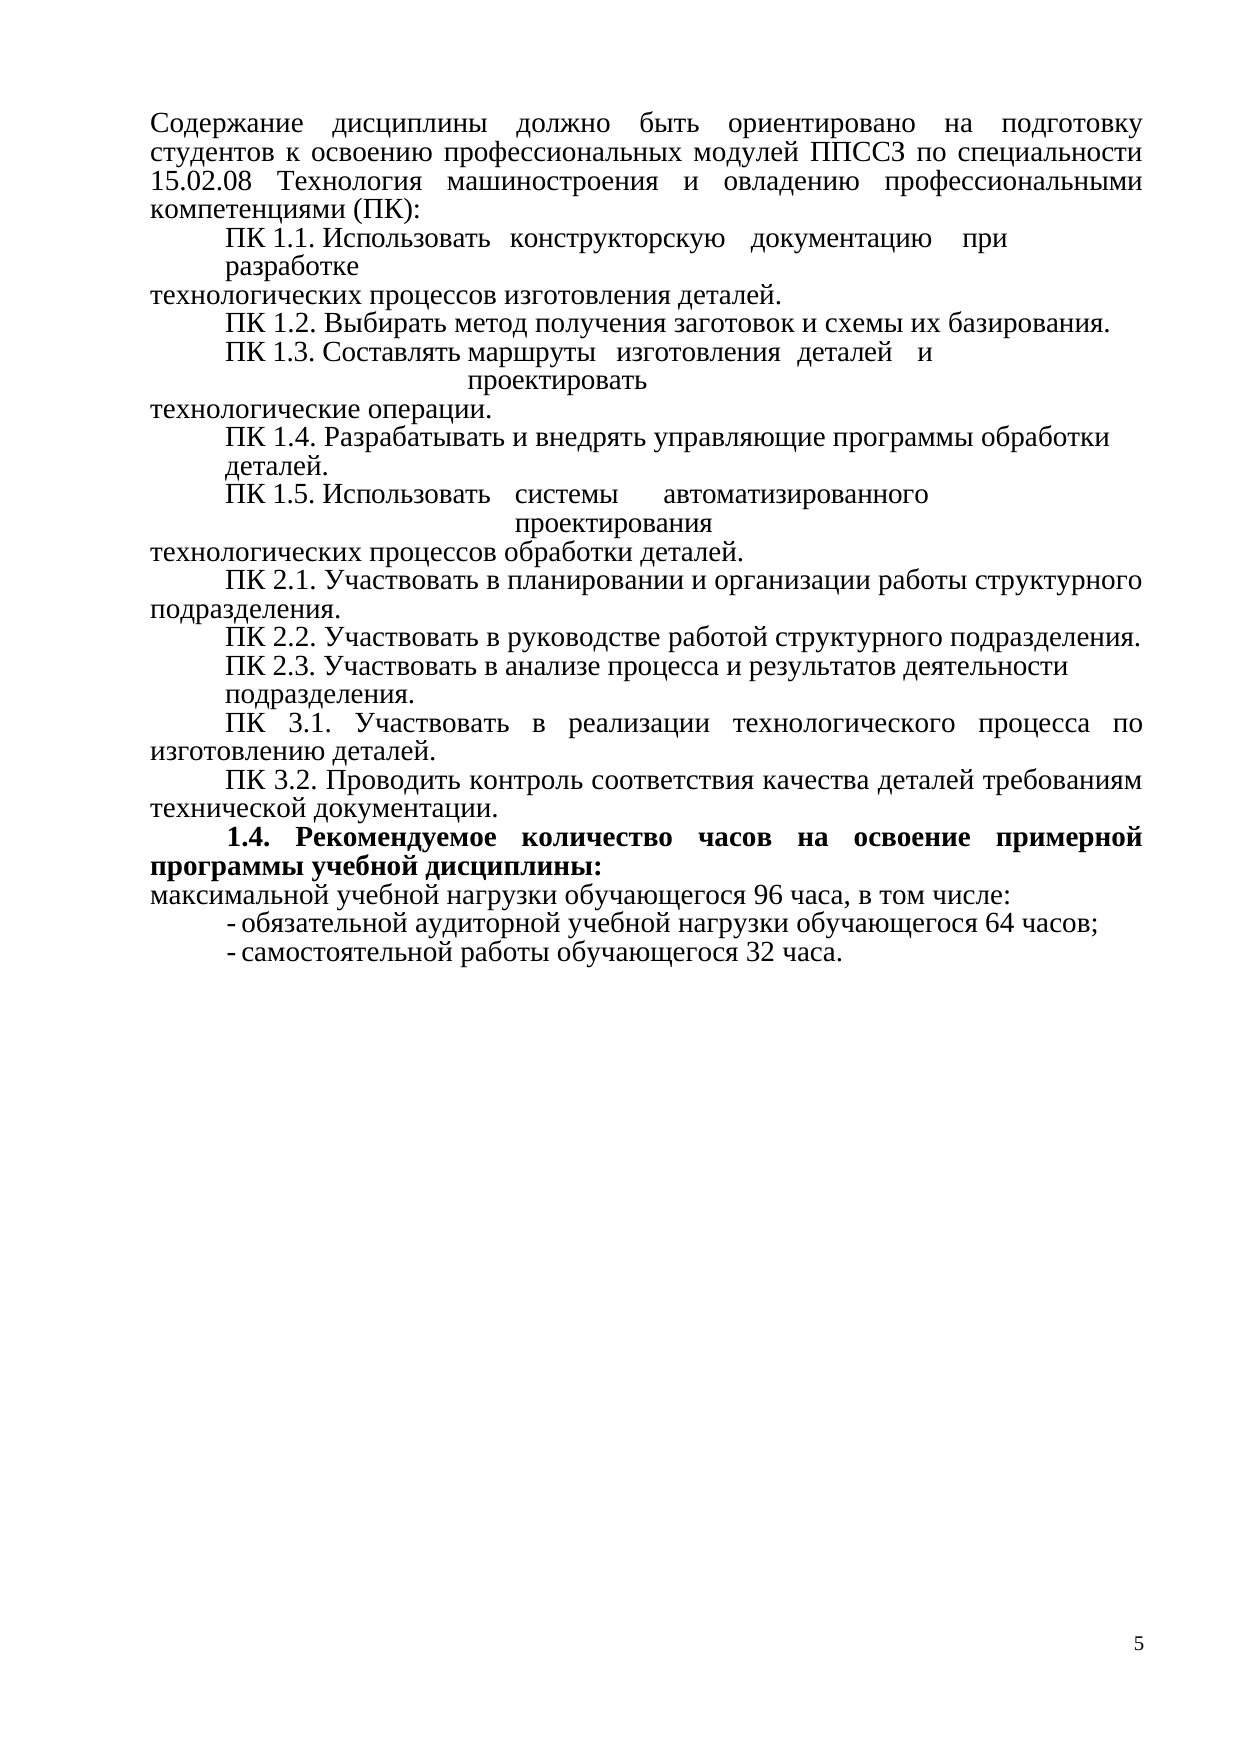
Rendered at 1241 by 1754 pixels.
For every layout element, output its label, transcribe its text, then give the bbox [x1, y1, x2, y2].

text 1.4. Рекомендуемое количество часов на освоение примерной программы учебной дисциплины: [150, 823, 1143, 881]
text технологических процессов обработки деталей. [150, 538, 1144, 567]
text ПК 2.3. Участвовать в анализе процесса и результатов деятельности подразделения. [225, 652, 1144, 709]
text ПК 1.2. Выбирать метод получения заготовок и схемы их базирования. [225, 310, 1144, 338]
text ПК 1.5. Использовать системы автоматизированного проектирования [225, 481, 1144, 538]
text ПК 2.1. Участвовать в планировании и организации работы структурного подразделения. [150, 567, 1143, 624]
text максимальной учебной нагрузки обучающегося 96 часа, в том числе: [150, 881, 1144, 910]
text ПК 1.4. Разрабатывать и внедрять управляющие программы обработки деталей. [225, 424, 1144, 481]
list обязательной аудиторной учебной нагрузки обучающегося 64 часов; [226, 910, 1144, 938]
text Содержание дисциплины должно быть ориентировано на подготовку студентов к освоению профессиональных модулей ППССЗ по специальности 15.02.08 Технология машиностроения и овладению профессиональными компетенциями (ПК): [150, 110, 1144, 224]
text ПК 3.1. Участвовать в реализации технологического процесса по изготовлению деталей. [150, 709, 1144, 766]
text ПК 3.2. Проводить контроль соответствия качества деталей требованиям технической документации. [150, 766, 1143, 823]
text технологические операции. [150, 395, 1144, 424]
text ПК 1.1. Использовать конструкторскую документацию при разработке [225, 224, 1144, 281]
text технологических процессов изготовления деталей. [150, 281, 1144, 310]
list самостоятельной работы обучающегося 32 часа. [226, 938, 1144, 967]
text ПК 1.3. Составлять маршруты изготовления деталей и проектировать [225, 338, 1144, 395]
text ПК 2.2. Участвовать в руководстве работой структурного подразделения. [225, 624, 1144, 652]
